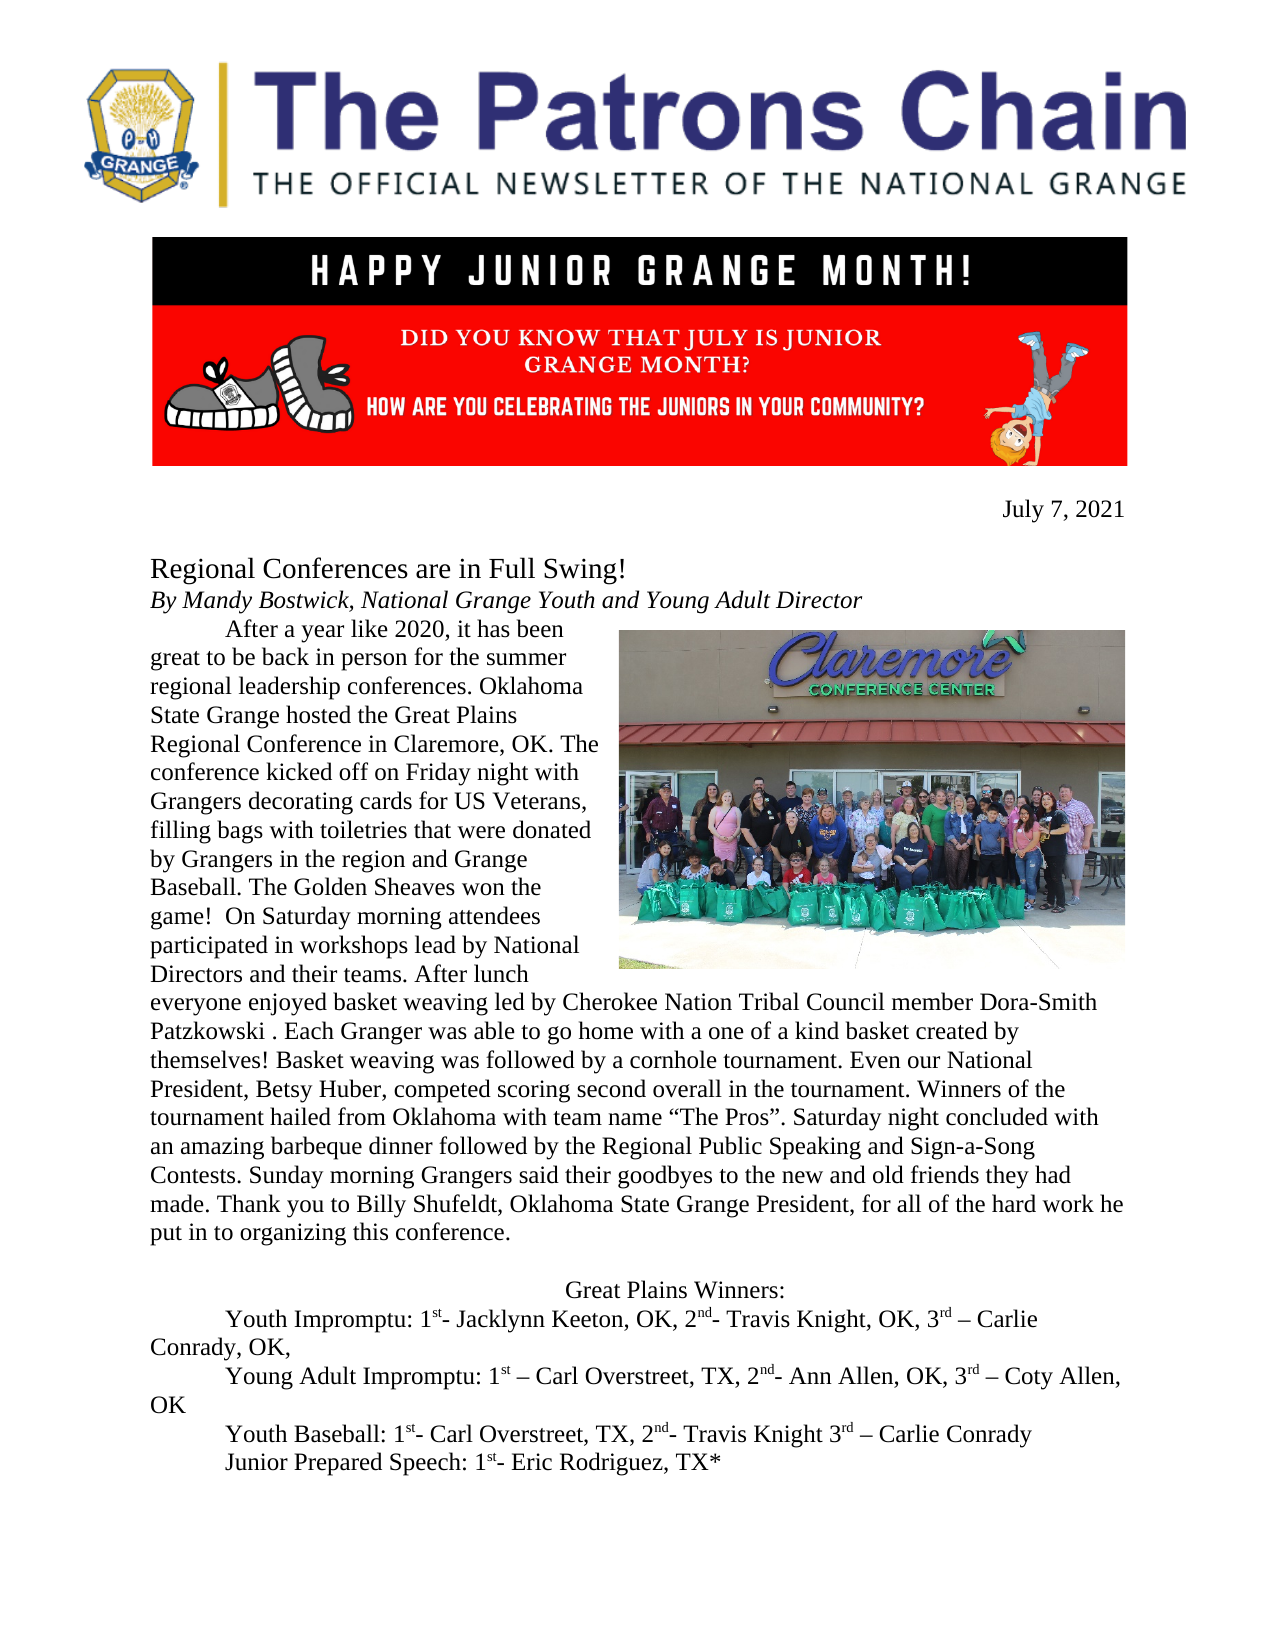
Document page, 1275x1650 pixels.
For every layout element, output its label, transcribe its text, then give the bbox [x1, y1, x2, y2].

picture [618, 630, 1125, 969]
text Regional Conferences are in Full Swing! [150, 551, 1125, 585]
text Great Plains Winners: [150, 1275, 1125, 1304]
text July 7, 2021 [150, 494, 1125, 523]
text Young Adult Impromptu: 1st – Carl Overstreet, TX, 2nd- Ann Allen, OK, 3rd – Coty Allen, OK [150, 1361, 1125, 1419]
text By Mandy Bostwick, National Grange Youth and Young Adult Director [150, 585, 1125, 614]
picture [152, 237, 1128, 466]
text Junior Prepared Speech: 1st- Eric Rodriguez, TX* [150, 1447, 1125, 1476]
text Youth Impromptu: 1st- Jacklynn Keeton, OK, 2nd- Travis Knight, OK, 3rd – Carlie Conrady, OK, [150, 1304, 1125, 1361]
text Youth Baseball: 1st- Carl Overstreet, TX, 2nd- Travis Knight 3rd – Carlie Conrady [150, 1419, 1125, 1447]
picture [84, 57, 1193, 217]
